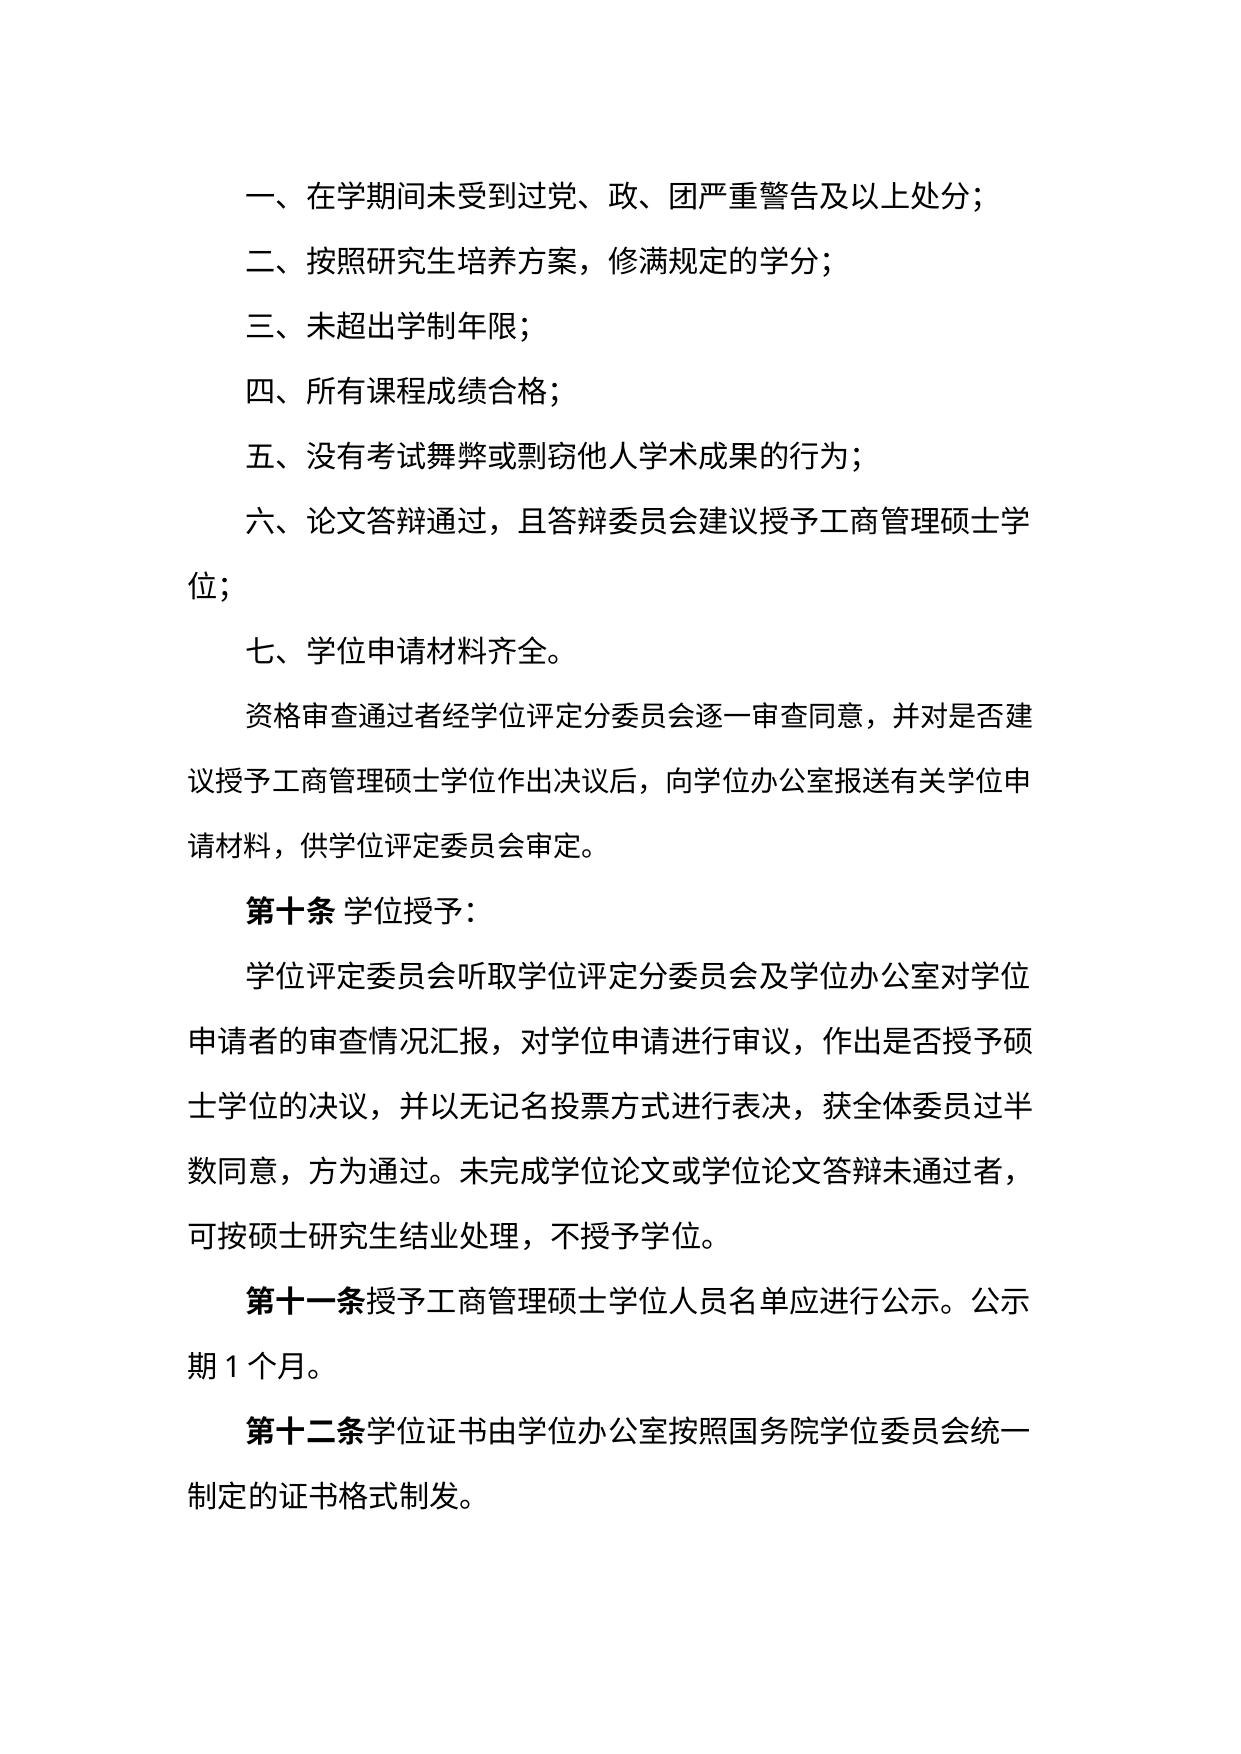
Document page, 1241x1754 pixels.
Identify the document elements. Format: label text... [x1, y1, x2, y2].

text 四、所有课程成绩合格； [187, 357, 1053, 422]
text 一、在学期间未受到过党、政、团严重警告及以上处分； [187, 162, 1053, 227]
text 二、按照研究生培养方案，修满规定的学分； [187, 227, 1053, 292]
text 第十一条授予工商管理硕士学位人员名单应进行公示。公示期1个月。 [187, 1267, 1053, 1397]
text 三、未超出学制年限； [187, 292, 1053, 357]
text 五、没有考试舞弊或剽窃他人学术成果的行为； [187, 422, 1053, 487]
text 第十二条学位证书由学位办公室按照国务院学位委员会统一制定的证书格式制发。 [187, 1397, 1053, 1527]
text 六、论文答辩通过，且答辩委员会建议授予工商管理硕士学位； [187, 487, 1053, 617]
text 资格审查通过者经学位评定分委员会逐一审查同意，并对是否建议授予工商管理硕士学位作出决议后，向学位办公室报送有关学位申请材料，供学位评定委员会审定。 [187, 682, 1053, 877]
text 七、学位申请材料齐全。 [187, 617, 1053, 682]
text 第十条 学位授予： [187, 877, 1053, 942]
text 学位评定委员会听取学位评定分委员会及学位办公室对学位申请者的审查情况汇报，对学位申请进行审议，作出是否授予硕士学位的决议，并以无记名投票方式进行表决，获全体委员过半数同意，方为通过。未完成学位论文或学位论文答辩未通过者，可按硕士研究生结业处理，不授予学位。 [187, 942, 1053, 1267]
